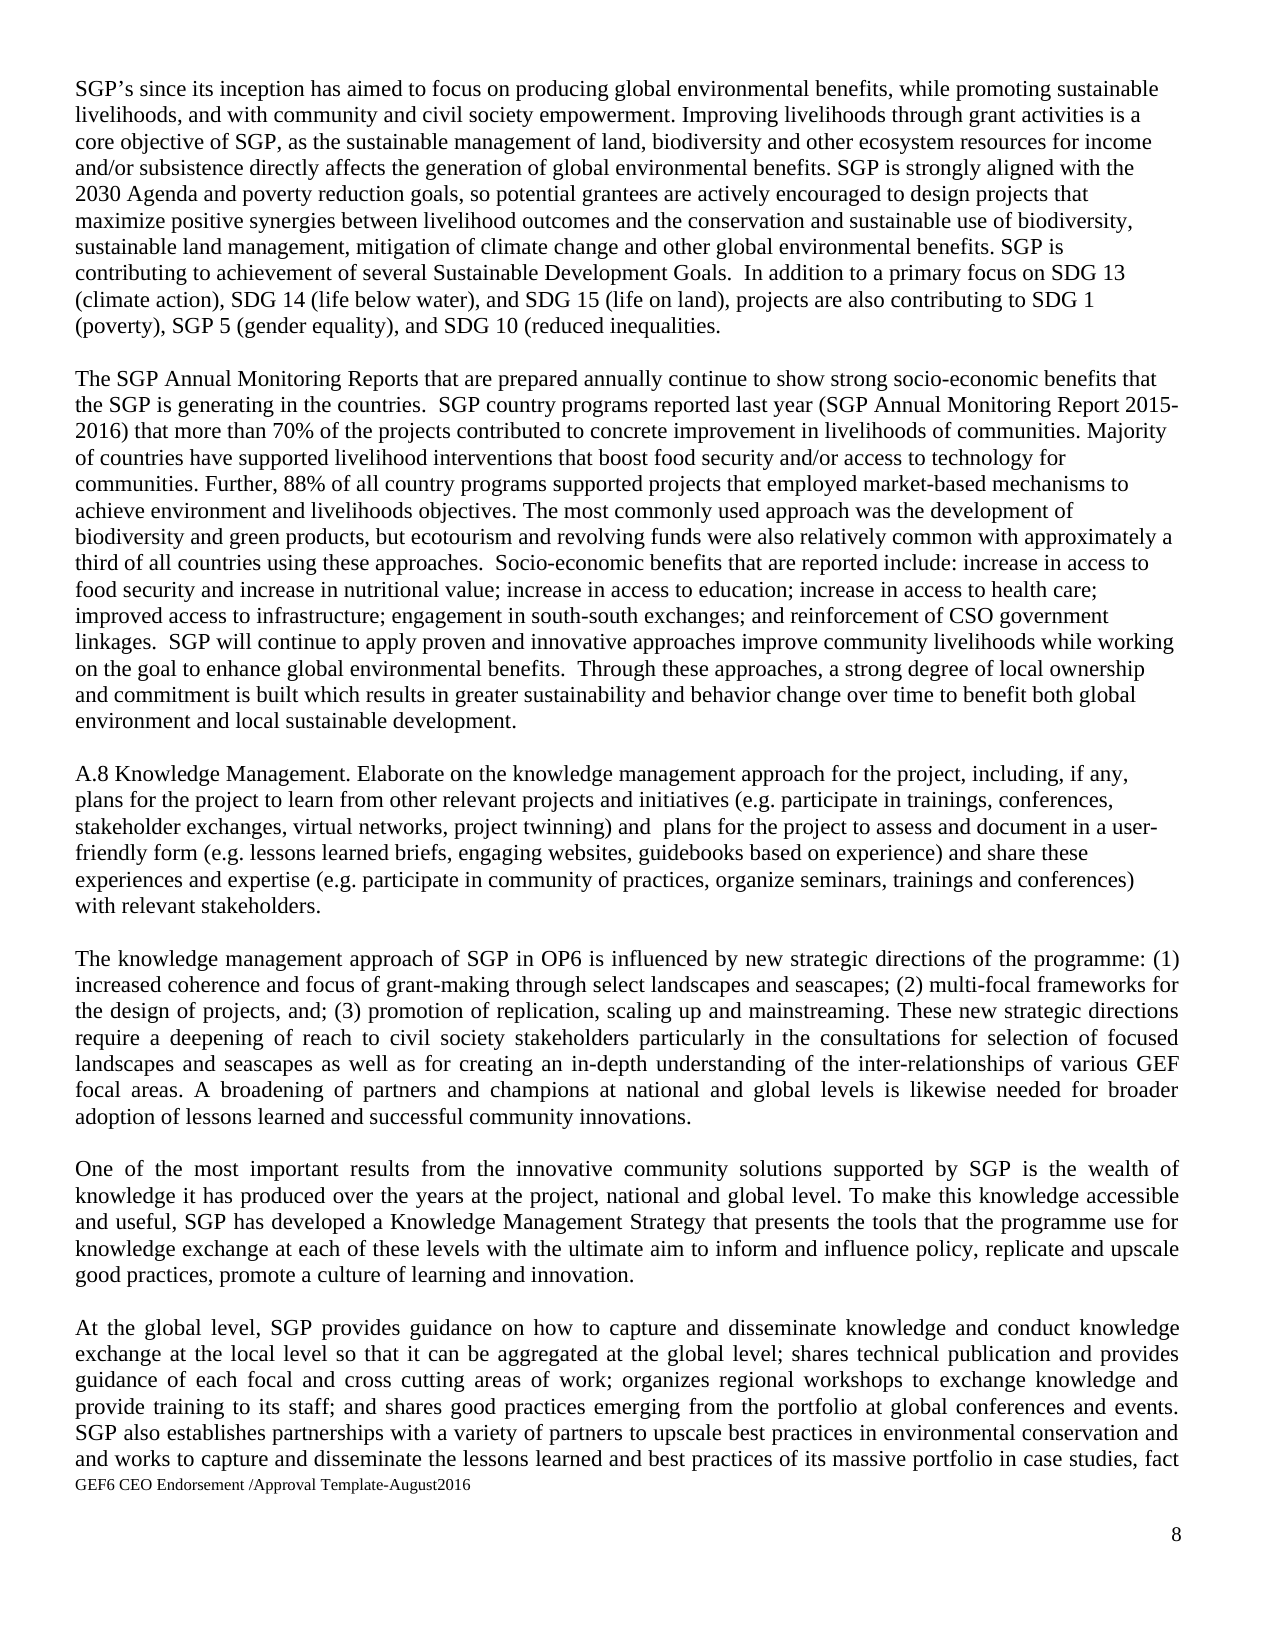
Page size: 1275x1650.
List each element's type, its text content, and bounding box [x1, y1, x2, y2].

text The SGP Annual Monitoring Reports that are prepared annually continue to show strong socio-economic benefits that the SGP is generating in the countries. SGP country programs reported last year (SGP Annual Monitoring Report 2015-2016) that more than 70% of the projects contributed to concrete improvement in livelihoods of communities. Majority of countries have supported livelihood interventions that boost food security and/or access to technology for communities. Further, 88% of all country programs supported projects that employed market-based mechanisms to achieve environment and livelihoods objectives. The most commonly used approach was the development of biodiversity and green products, but ecotourism and revolving funds were also relatively common with approximately a third of all countries using these approaches. Socio-economic benefits that are reported include: increase in access to food security and increase in nutritional value; increase in access to education; increase in access to health care; improved access to infrastructure; engagement in south-south exchanges; and reinforcement of CSO government linkages. SGP will continue to apply proven and innovative approaches improve community livelihoods while working on the goal to enhance global environmental benefits. Through these approaches, a strong degree of local ownership and commitment is built which results in greater sustainability and behavior change over time to benefit both global environment and local sustainable development. [75, 365, 1181, 734]
text The knowledge management approach of SGP in OP6 is influenced by new strategic directions of the programme: (1) increased coherence and focus of grant-making through select landscapes and seascapes; (2) multi-focal frameworks for the design of projects, and; (3) promotion of replication, scaling up and mainstreaming. These new strategic directions require a deepening of reach to civil society stakeholders particularly in the consultations for selection of focused landscapes and seascapes as well as for creating an in-depth understanding of the inter-relationships of various GEF focal areas. A broadening of partners and champions at national and global levels is likewise needed for broader adoption of lessons learned and successful community innovations. [75, 945, 1181, 1129]
text A.8 Knowledge Management. Elaborate on the knowledge management approach for the project, including, if any, plans for the project to learn from other relevant projects and initiatives (e.g. participate in trainings, conferences, stakeholder exchanges, virtual networks, project twinning) and plans for the project to assess and document in a user-friendly form (e.g. lessons learned briefs, engaging websites, guidebooks based on experience) and share these experiences and expertise (e.g. participate in community of practices, organize seminars, trainings and conferences) with relevant stakeholders. [75, 760, 1181, 918]
text SGP’s since its inception has aimed to focus on producing global environmental benefits, while promoting sustainable livelihoods, and with community and civil society empowerment. Improving livelihoods through grant activities is a core objective of SGP, as the sustainable management of land, biodiversity and other ecosystem resources for income and/or subsistence directly affects the generation of global environmental benefits. SGP is strongly aligned with the 2030 Agenda and poverty reduction goals, so potential grantees are actively encouraged to design projects that maximize positive synergies between livelihood outcomes and the conservation and sustainable use of biodiversity, sustainable land management, mitigation of climate change and other global environmental benefits. SGP is contributing to achievement of several Sustainable Development Goals. In addition to a primary focus on SDG 13 (climate action), SDG 14 (life below water), and SDG 15 (life on land), projects are also contributing to SDG 1 (poverty), SGP 5 (gender equality), and SDG 10 (reduced inequalities. [75, 75, 1181, 338]
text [75, 1314, 1181, 1472]
text One of the most important results from the innovative community solutions supported by SGP is the wealth of knowledge it has produced over the years at the project, national and global level. To make this knowledge accessible and useful, SGP has developed a Knowledge Management Strategy that presents the tools that the programme use for knowledge exchange at each of these levels with the ultimate aim to inform and influence policy, replicate and upscale good practices, promote a culture of learning and innovation. [75, 1156, 1181, 1287]
